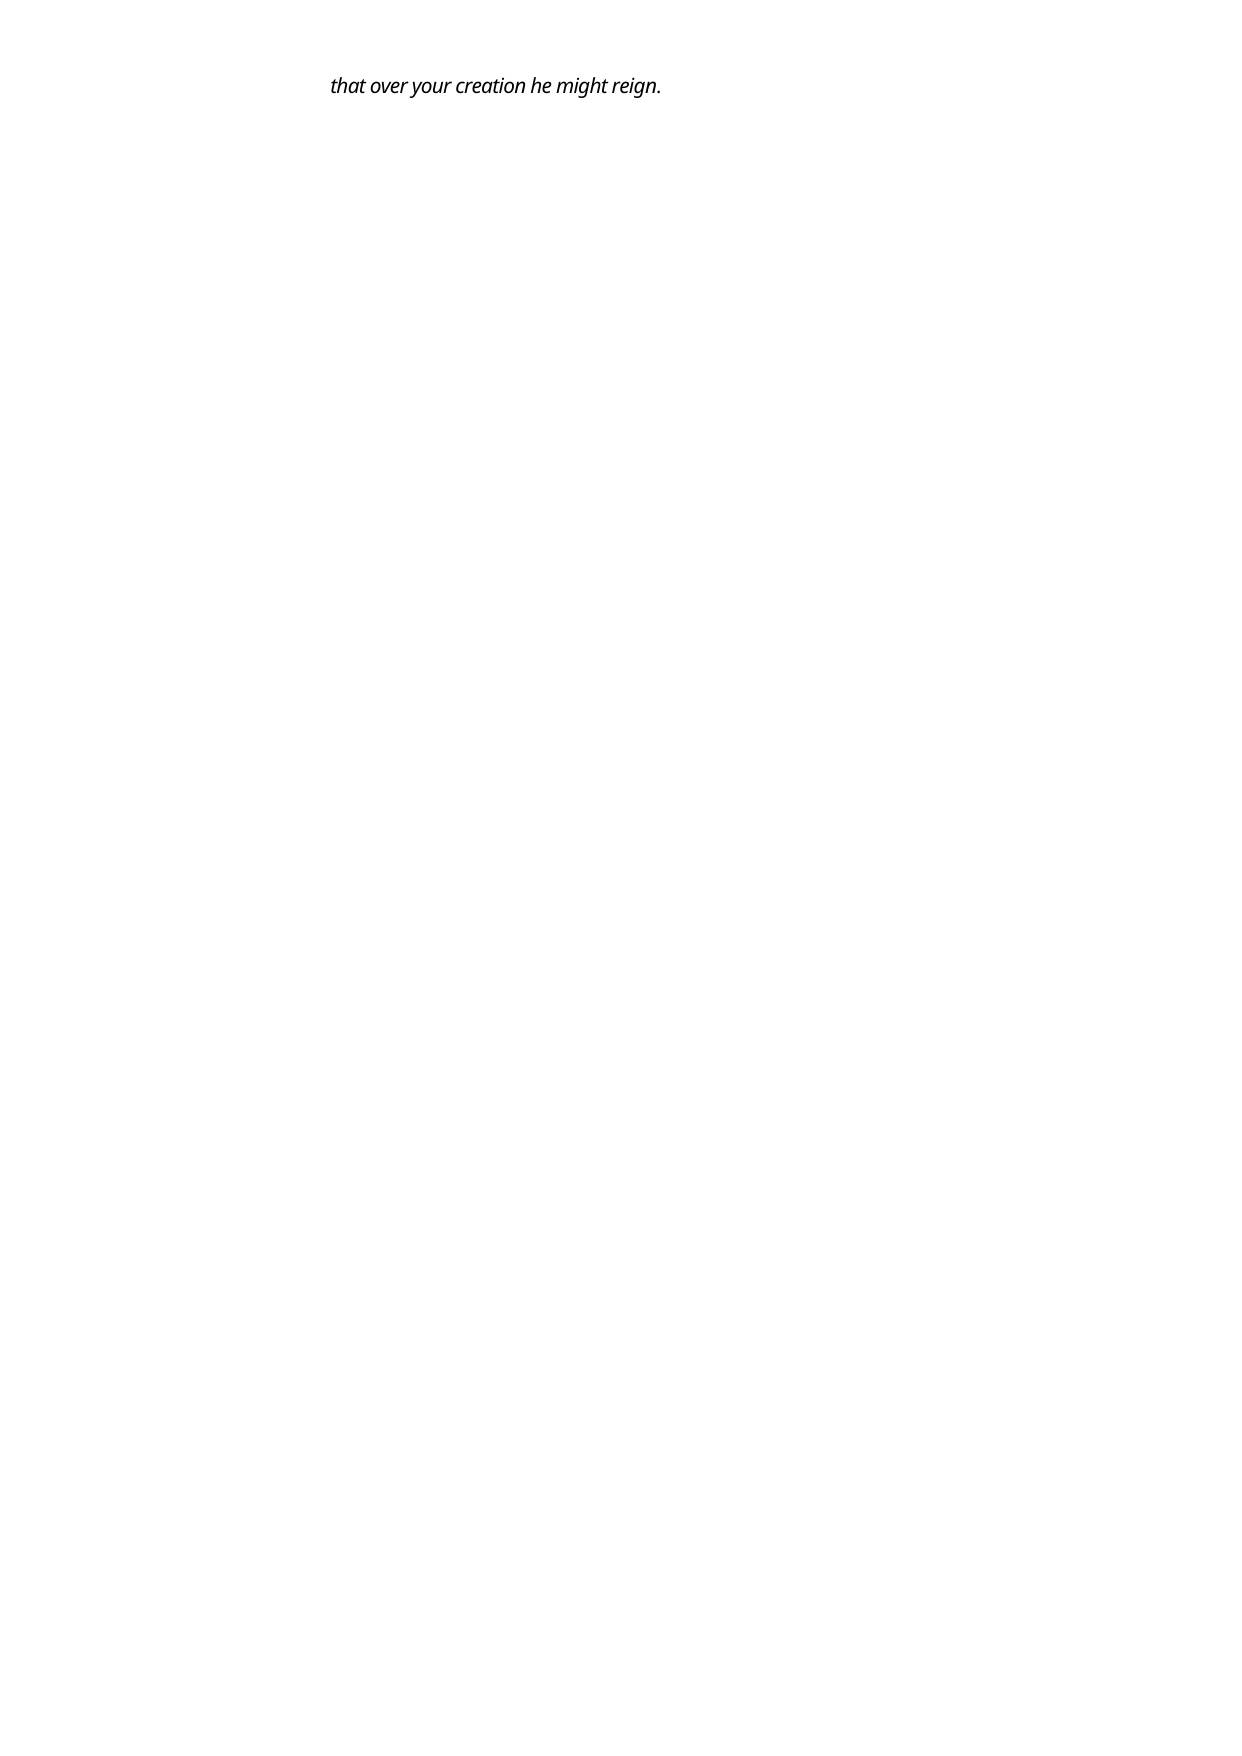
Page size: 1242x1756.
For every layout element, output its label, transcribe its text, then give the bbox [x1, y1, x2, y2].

text that over your creation he might reign. [330, 71, 1136, 99]
